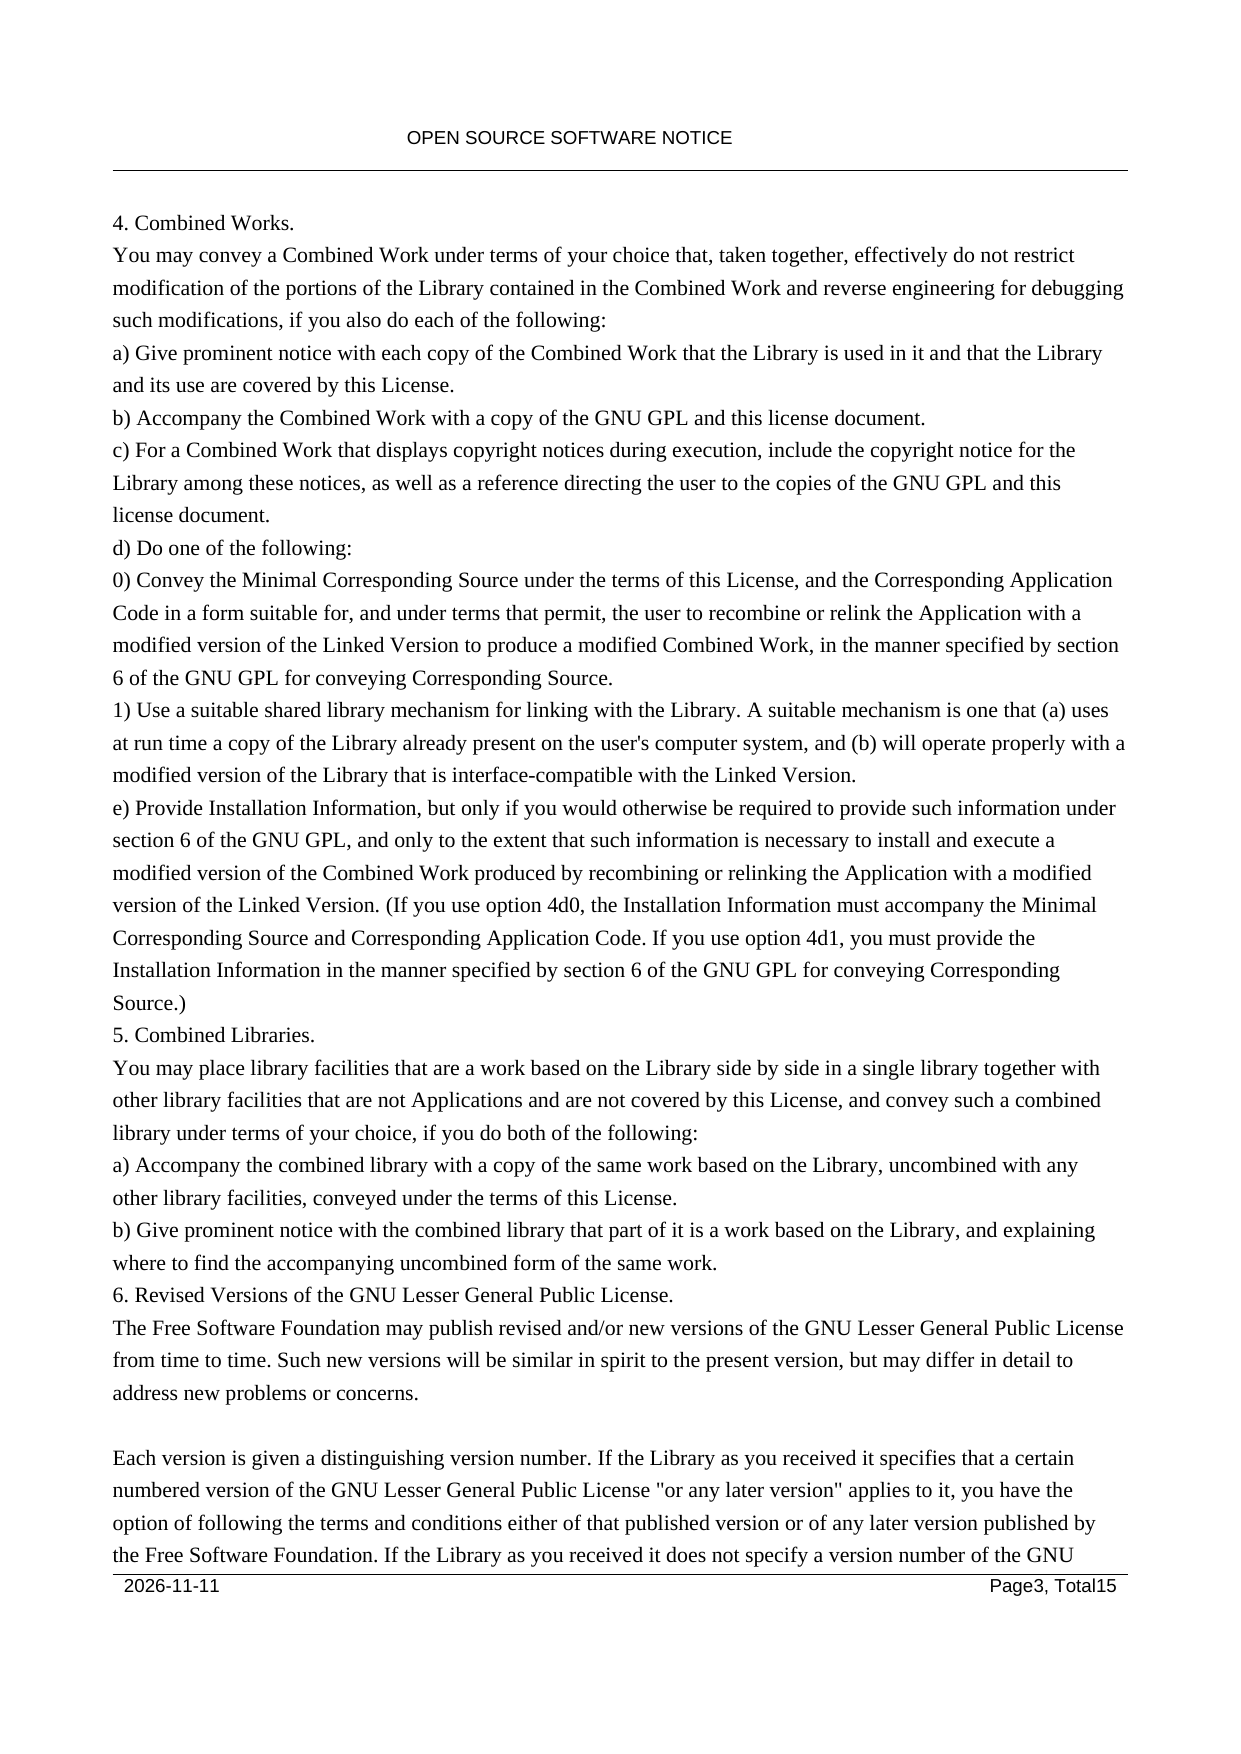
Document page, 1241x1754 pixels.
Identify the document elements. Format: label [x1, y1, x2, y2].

text [112, 206, 1128, 1571]
